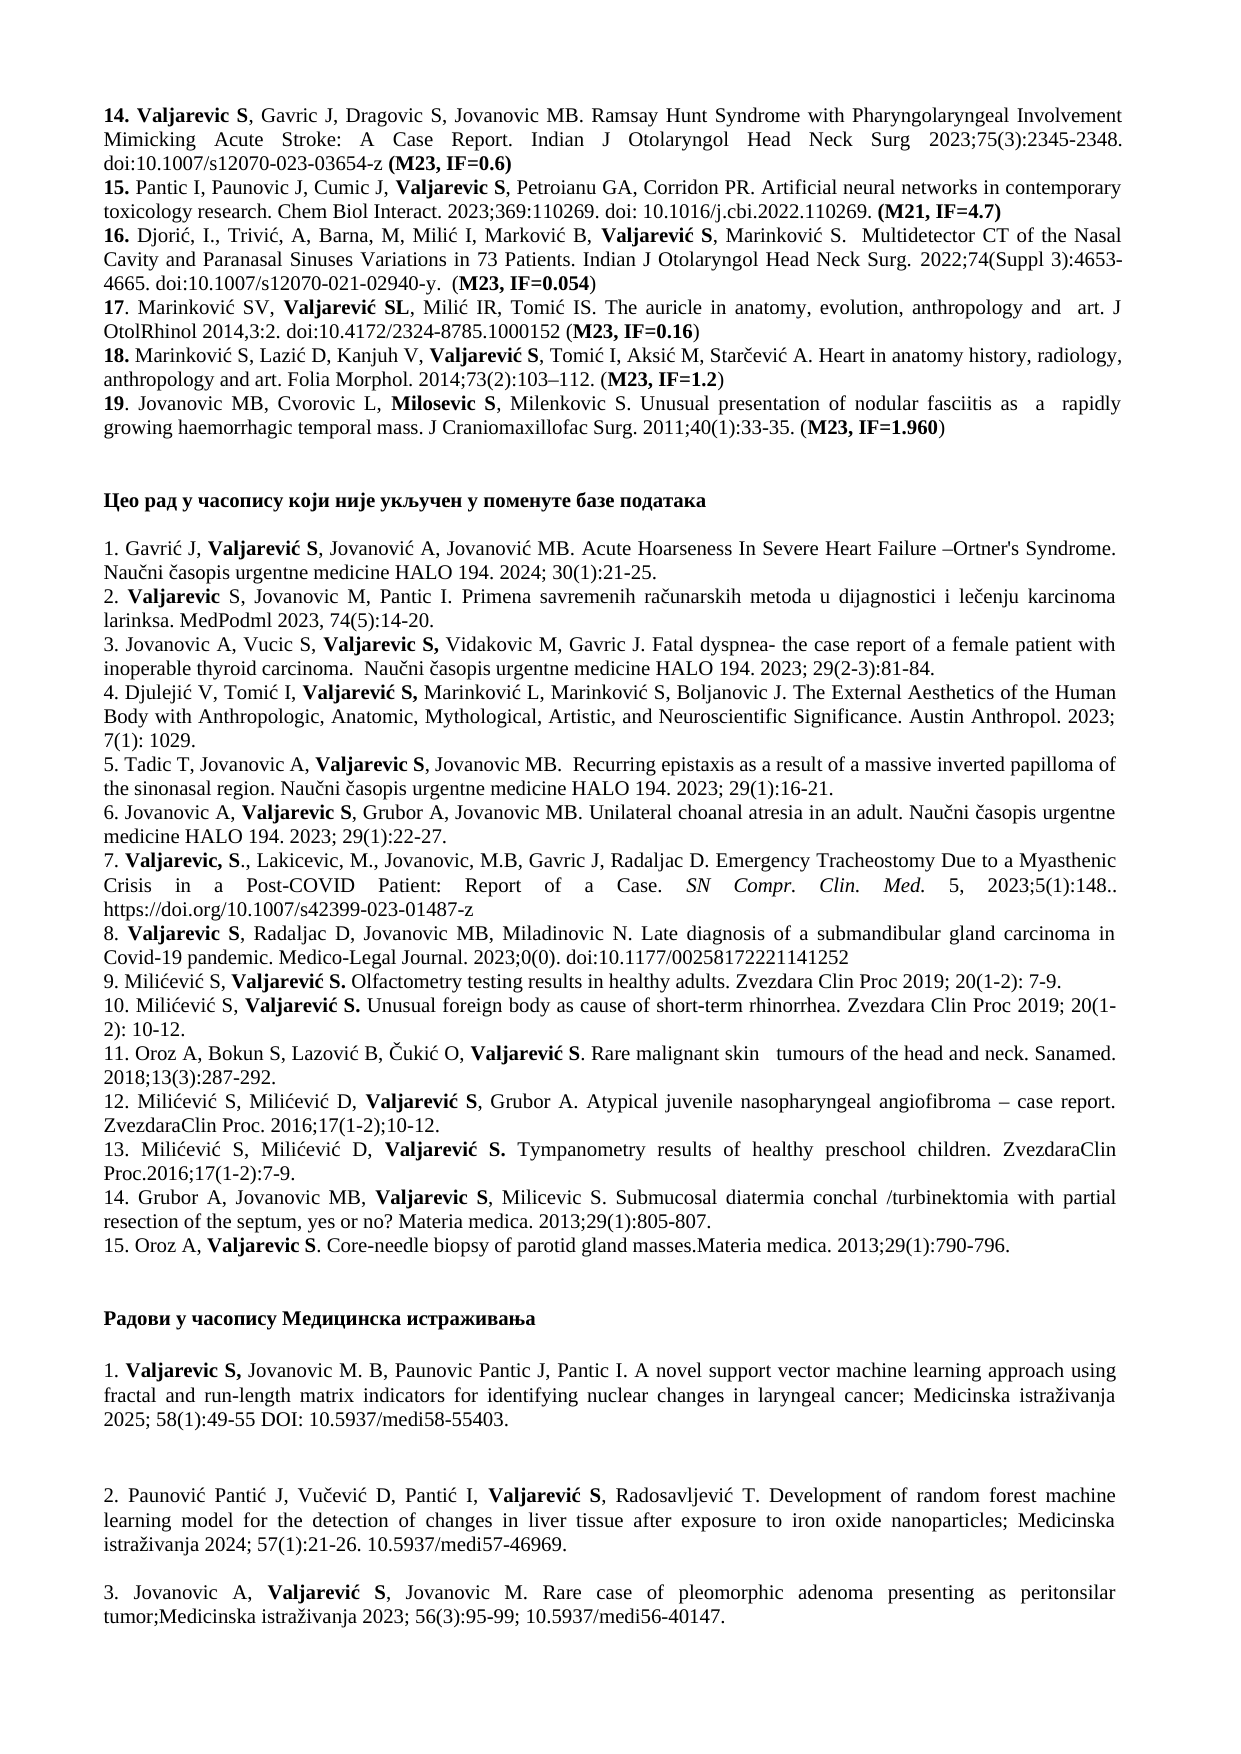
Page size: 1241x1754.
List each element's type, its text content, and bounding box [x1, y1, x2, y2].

text 8. Valjarevic S, Radaljac D, Jovanovic MB, Miladinovic N. Late diagnosis of a submandibular gland carcinoma in Covid-19 pandemic. Medico-Legal Journal. 2023;0(0). doi:10.1177/00258172221141252 [103, 921, 1117, 969]
text 16. Djorić, I., Trivić, A, Barna, M, Milić I, Marković B, Valjarević S, Marinković S. Multidetector CT of the Nasal Cavity and Paranasal Sinuses Variations in 73 Patients. Indian J Otolaryngol Head Neck Surg. 2022;74(Suppl 3):4653-4665. doi:10.1007/s12070-021-02940-y. (M23, IF=0.054) [103, 223, 1123, 295]
text 15. Оroz A, Valjarevic S. Core-needle biopsy of parotid gland masses.Materia medica. 2013;29(1):790-796. [103, 1233, 1117, 1257]
text Цео рад у часопису који није укључен у поменуте базе података [103, 487, 1117, 512]
text 5. Tadic T, Jovanovic A, Valjarevic S, Jovanovic MB. Recurring epistaxis as a result of a massive inverted papilloma of the sinonasal region. Naučni časopis urgentne medicine HALO 194. 2023; 29(1):16-21. [103, 752, 1117, 800]
text 4. Djulejić V, Tomić I, Valjarević S, Marinković L, Marinković S, Boljanovic J. The External Aesthetics of the Human Body with Anthropologic, Anatomic, Mythological, Artistic, and Neuroscientific Significance. Austin Anthropol. 2023; 7(1): 1029. [103, 680, 1117, 752]
text 13. Milićević S, Milićević D, Valjarević S. Tympanometry results of healthy preschool children. ZvezdaraClin Proc.2016;17(1-2):7-9. [103, 1137, 1117, 1185]
text 11. Oroz A, Bokun S, Lazović B, Čukić O, Valjarević S. Rare malignant skin tumours of the head and neck. Sanamed. 2018;13(3):287-292. [103, 1041, 1117, 1089]
text 14. Grubor A, Jovanovic MB, Valjarevic S, Milicevic S. Submucosal diatermia conchal /turbinektomia with partial resection of the septum, yes or no? Materia medica. 2013;29(1):805-807. [103, 1185, 1117, 1233]
text 9. Milićević S, Valjarević S. Olfactometry testing results in healthy adults. Zvezdara Clin Proc 2019; 20(1-2): 7-9. [103, 969, 1117, 993]
text 15. Pantic I, Paunovic J, Cumic J, Valjarevic S, Petroianu GA, Corridon PR. Artificial neural networks in contemporary toxicology research. Chem Biol Interact. 2023;369:110269. doi: 10.1016/j.cbi.2022.110269. (M21, IF=4.7) [103, 175, 1123, 223]
text 17. Marinković SV, Valjarević SL, Milić IR, Tomić IS. The auricle in anatomy, evolution, anthropology and art. J OtolRhinol 2014,3:2. doi:10.4172/2324-8785.1000152 (М23, IF=0.16) [103, 295, 1123, 343]
text 10. Milićević S, Valjarević S. Unusual foreign body as cause of short-term rhinorrhea. Zvezdara Clin Proc 2019; 20(1-2): 10-12. [103, 993, 1117, 1041]
text 1. Valjarevic S, Jovanovic M. B, Paunovic Pantic J, Pantic I. A novel support vector machine learning approach using fractal and run-length matrix indicators for identifying nuclear changes in laryngeal cancer; Medicinska istraživanja 2025; 58(1):49-55 DOI: 10.5937/medi58-55403. [103, 1358, 1117, 1431]
text 7. Valjarevic, S., Lakicevic, M., Jovanovic, M.B, Gavric J, Radaljac D. Emergency Tracheostomy Due to a Myasthenic Crisis in a Post-COVID Patient: Report of a Case. SN Compr. Clin. Med. 5, 2023;5(1):148.. https://doi.org/10.1007/s42399-023-01487-z [103, 848, 1117, 921]
text 1. Gavrić J, Valjarević S, Jovanović A, Jovanović MB. Acute Hoarseness In Severe Heart Failure –Ortner's Syndrome. Naučni časopis urgentne medicine HALO 194. 2024; 30(1):21-25. [103, 536, 1117, 584]
text 18. Marinković S, Lazić D, Kanjuh V, Valjarević S, Tomić I, Aksić M, Starčević A. Heart in anatomy history, radiology, anthropology and art. Folia Morphol. 2014;73(2):103–112. (М23, IF=1.2) [103, 343, 1123, 391]
text Радови у часопису Медицинска истраживања [103, 1306, 1117, 1330]
text 3. Jovanovic A, Vucic S, Valjarevic S, Vidakovic M, Gavric J. Fatal dyspnea- the case report of a female patient with inoperable thyroid carcinoma. Naučni časopis urgentne medicine HALO 194. 2023; 29(2-3):81-84. [103, 632, 1117, 680]
text 2. Paunović Pantić J, Vučević D, Pantić I, Valjarević S, Radosavljević T. Development of random forest machine learning model for the detection of changes in liver tissue after exposure to iron oxide nanoparticles; Medicinska istraživanja 2024; 57(1):21-26. 10.5937/medi57-46969. [103, 1483, 1117, 1556]
text 14. Valjarevic S, Gavric J, Dragovic S, Jovanovic MB. Ramsay Hunt Syndrome with Pharyngolaryngeal Involvement Mimicking Acute Stroke: A Case Report. Indian J Otolaryngol Head Neck Surg 2023;75(3):2345-2348. doi:10.1007/s12070-023-03654-z (M23, IF=0.6) [103, 102, 1123, 175]
text 6. Jovanovic A, Valjarevic S, Grubor A, Jovanovic MB. Unilateral choanal atresia in an adult. Naučni časopis urgentne medicine HALO 194. 2023; 29(1):22-27. [103, 800, 1117, 848]
text 19. Jovanovic MB, Cvorovic L, Milosevic S, Milenkovic S. Unusual presentation of nodular fasciitis as a rapidly growing haemorrhagic temporal mass. J Craniomaxillofac Surg. 2011;40(1):33-35. (М23, IF=1.960) [103, 391, 1123, 439]
text 12. Milićević S, Milićević D, Valjarević S, Grubor A. Atypical juvenile nasopharyngeal angiofibroma – case report. ZvezdaraClin Proc. 2016;17(1-2);10-12. [103, 1089, 1117, 1137]
text 3. Jovanovic A, Valjarević S, Jovanovic M. Rare case of pleomorphic adenoma presenting as peritonsilar tumor;Medicinska istraživanja 2023; 56(3):95-99; 10.5937/medi56-40147. [103, 1580, 1117, 1628]
text 2. Valjarevic S, Jovanovic M, Pantic I. Primena savremenih računarskih metoda u dijagnostici i lečenju karcinoma larinksa. MedPodml 2023, 74(5):14-20. [103, 584, 1117, 632]
